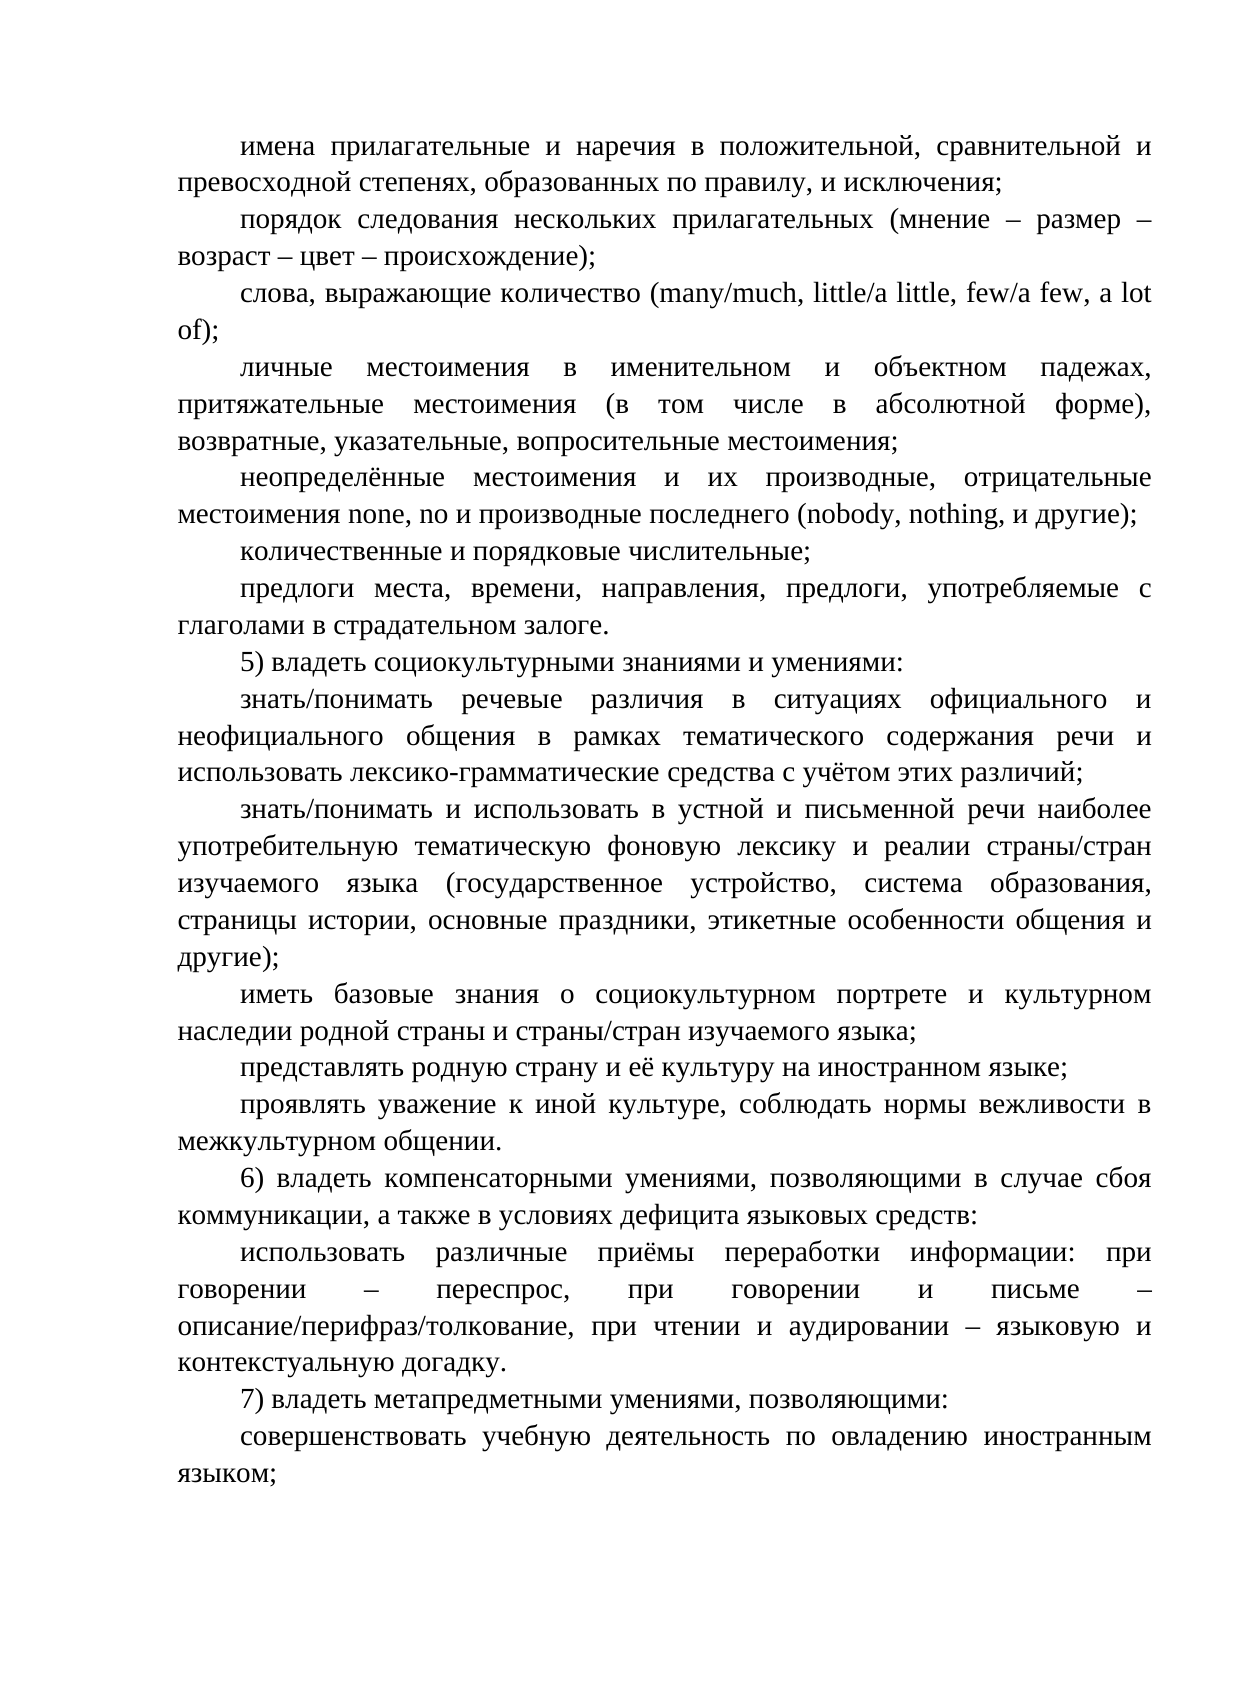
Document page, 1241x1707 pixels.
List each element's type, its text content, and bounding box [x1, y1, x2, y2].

text личные местоимения в именительном и объектном падежах, притяжательные местоимения (в том числе в абсолютной форме), возвратные, указательные, вопросительные местоимения; [177, 349, 1152, 456]
text представлять родную страну и её культуру на иностранном языке; [177, 1049, 1152, 1083]
text знать/понимать и использовать в устной и письменной речи наиболее употребительную тематическую фоновую лексику и реалии страны/стран изучаемого языка (государственное устройство, система образования, страницы истории, основные праздники, этикетные особенности общения и другие); [177, 791, 1152, 972]
text предлоги места, времени, направления, предлоги, употребляемые с глаголами в страдательном залоге. [177, 570, 1152, 641]
text неопределённые местоимения и их производные, отрицательные местоимения none, no и производные последнего (nobody, nothing, и другие); [177, 459, 1152, 530]
text слова, выражающие количество (many/much, little/a little, few/a few, a lot of); [177, 275, 1152, 346]
text совершенствовать учебную деятельность по овладению иностранным языком; [177, 1418, 1152, 1489]
text 5) владеть социокультурными знаниями и умениями: [177, 644, 1152, 677]
text имена прилагательные и наречия в положительной, сравнительной и превосходной степенях, образованных по правилу, и исключения; [177, 128, 1152, 198]
text иметь базовые знания о социокультурном портрете и культурном наследии родной страны и страны/стран изучаемого языка; [177, 976, 1152, 1046]
text порядок следования нескольких прилагательных (мнение – размер – возраст – цвет – происхождение); [177, 201, 1152, 272]
text использовать различные приёмы переработки информации: при говорении – переспрос, при говорении и письме – описание/перифраз/толкование, при чтении и аудировании – языковую и контекстуальную догадку. [177, 1234, 1152, 1378]
text 7) владеть метапредметными умениями, позволяющими: [177, 1381, 1152, 1415]
text проявлять уважение к иной культуре, соблюдать нормы вежливости в межкультурном общении. [177, 1086, 1152, 1157]
text 6) владеть компенсаторными умениями, позволяющими в случае сбоя коммуникации, а также в условиях дефицита языковых средств: [177, 1160, 1152, 1231]
text количественные и порядковые числительные; [177, 533, 1152, 567]
text знать/понимать речевые различия в ситуациях официального и неофициального общения в рамках тематического содержания речи и использовать лексико-грамматические средства с учётом этих различий; [177, 681, 1152, 788]
